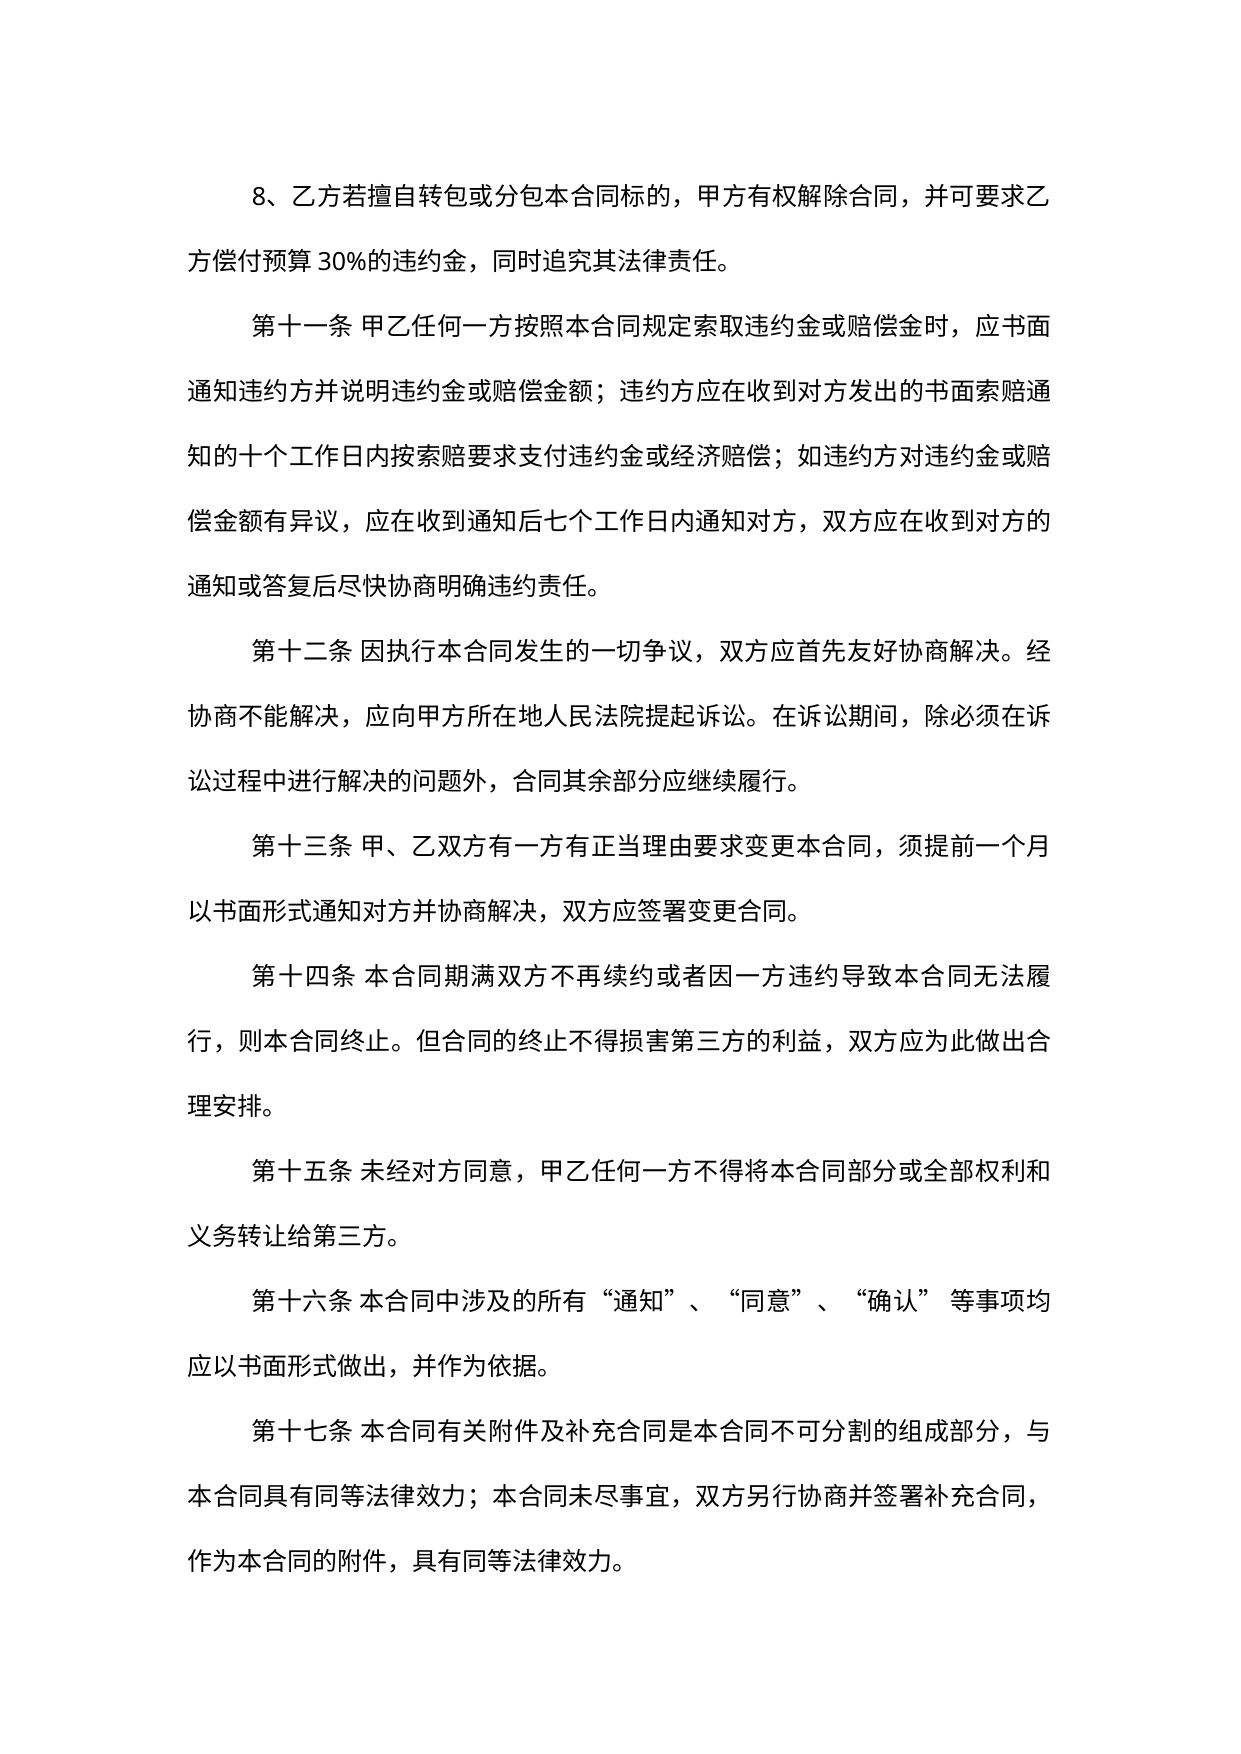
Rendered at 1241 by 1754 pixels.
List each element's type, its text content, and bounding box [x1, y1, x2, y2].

text 第十七条 本合同有关附件及补充合同是本合同不可分割的组成部分，与本合同具有同等法律效力；本合同未尽事宜，双方另行协商并签署补充合同，作为本合同的附件，具有同等法律效力。 [187, 1397, 1053, 1592]
text 第十五条 未经对方同意，甲乙任何一方不得将本合同部分或全部权利和义务转让给第三方。 [187, 1137, 1053, 1267]
text 第十一条 甲乙任何一方按照本合同规定索取违约金或赔偿金时，应书面通知违约方并说明违约金或赔偿金额；违约方应在收到对方发出的书面索赔通知的十个工作日内按索赔要求支付违约金或经济赔偿；如违约方对违约金或赔偿金额有异议，应在收到通知后七个工作日内通知对方，双方应在收到对方的通知或答复后尽快协商明确违约责任。 [187, 292, 1053, 617]
text 8、乙方若擅自转包或分包本合同标的，甲方有权解除合同，并可要求乙方偿付预算30%的违约金，同时追究其法律责任。 [187, 162, 1053, 292]
text 第十二条 因执行本合同发生的一切争议，双方应首先友好协商解决。经协商不能解决，应向甲方所在地人民法院提起诉讼。在诉讼期间，除必须在诉讼过程中进行解决的问题外，合同其余部分应继续履行。 [187, 617, 1053, 812]
text 第十四条 本合同期满双方不再续约或者因一方违约导致本合同无法履行，则本合同终止。但合同的终止不得损害第三方的利益，双方应为此做出合理安排。 [187, 942, 1053, 1137]
text 第十三条 甲、乙双方有一方有正当理由要求变更本合同，须提前一个月以书面形式通知对方并协商解决，双方应签署变更合同。 [187, 812, 1053, 942]
text 第十六条 本合同中涉及的所有“通知”、“同意”、“确认” 等事项均应以书面形式做出，并作为依据。 [187, 1267, 1053, 1397]
